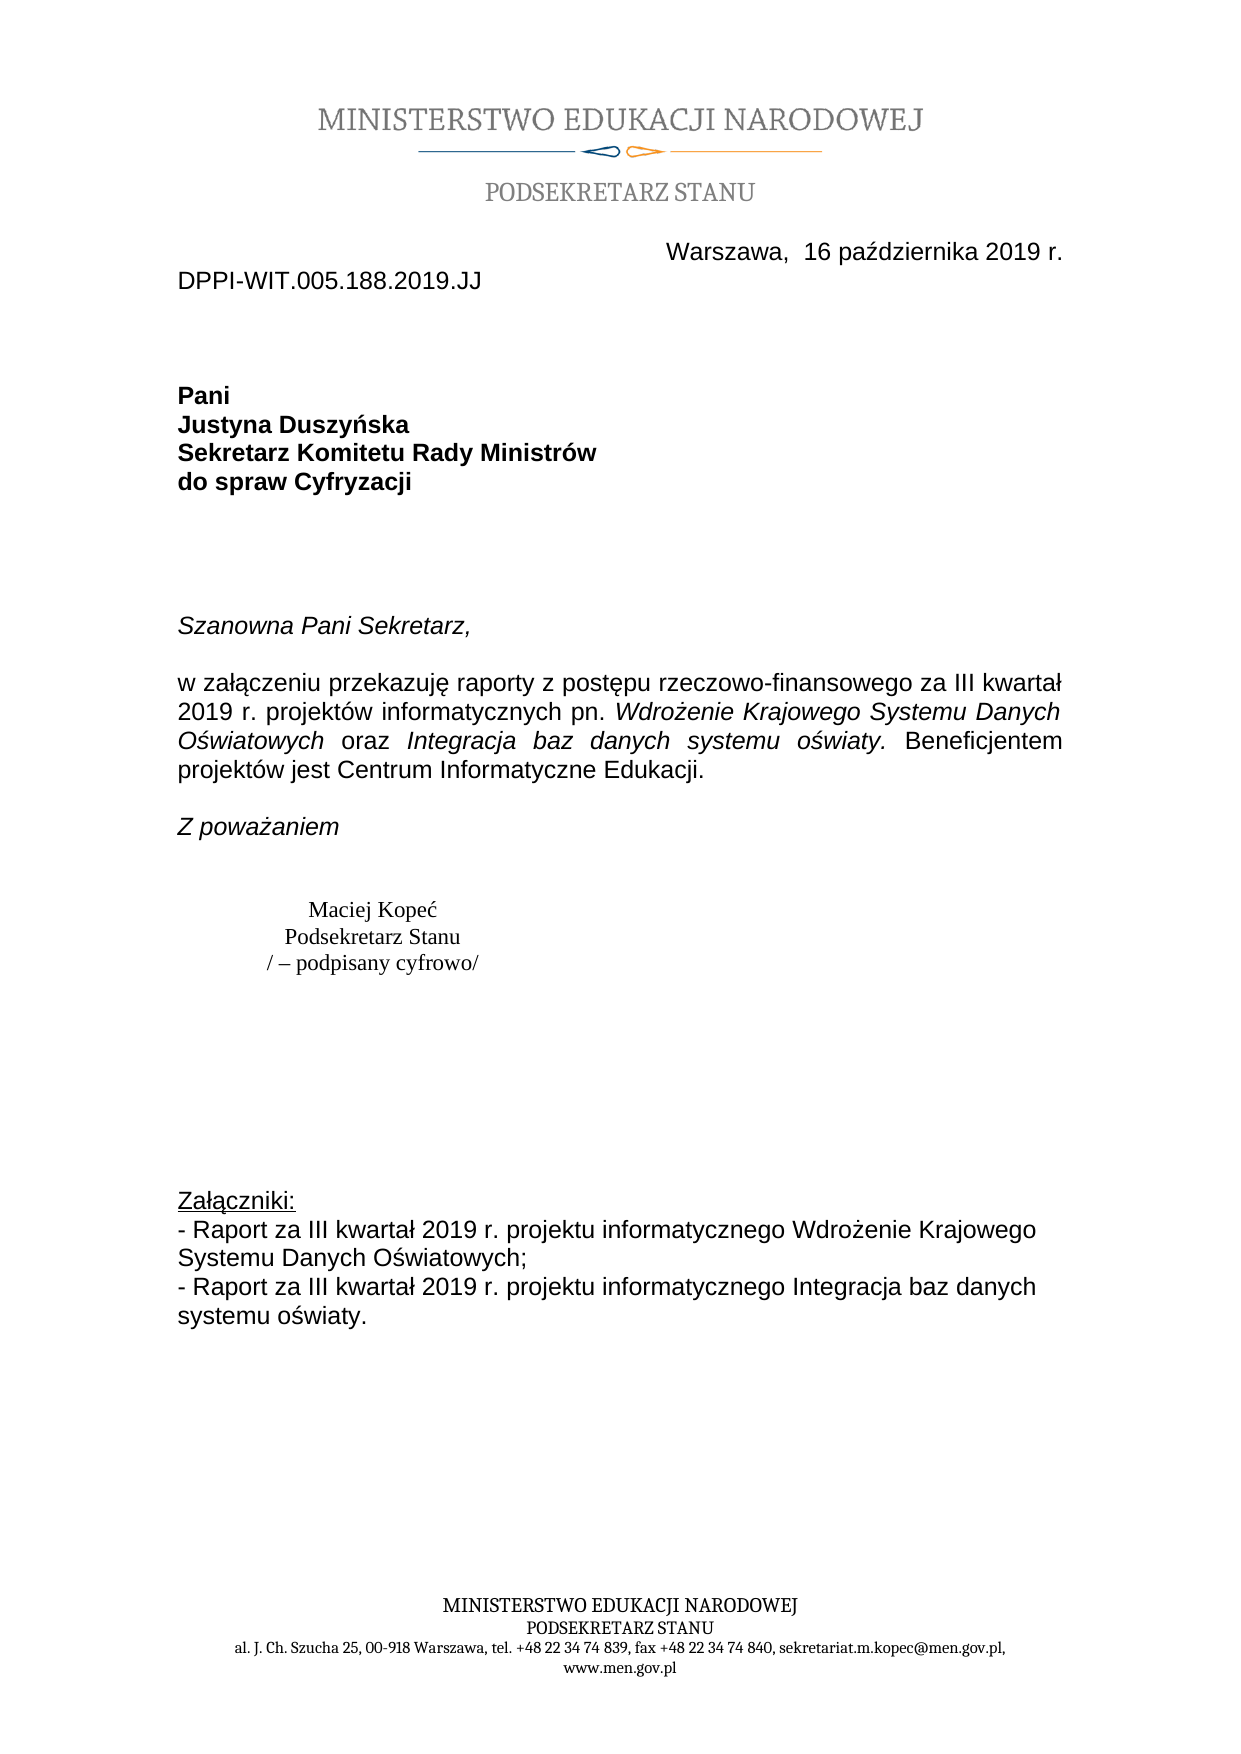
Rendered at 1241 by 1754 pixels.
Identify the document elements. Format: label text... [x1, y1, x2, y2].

text do spraw Cyfryzacji [177, 467, 1063, 496]
text w załączeniu przekazuję raporty z postępu rzeczowo-finansowego za III kwartał 2019 r. projektów informatycznych pn. Wdrożenie Krajowego Systemu Danych Oświatowych oraz Integracja baz danych systemu oświaty. Beneficjentem projektów jest Centrum Informatyczne Edukacji. [177, 668, 1063, 783]
text Pani [177, 381, 1063, 409]
text Załączniki: [177, 1186, 1063, 1214]
text Z poważaniem [177, 812, 1063, 841]
picture [178, 100, 1062, 167]
text Warszawa, 16 października 2019 r. [177, 237, 1063, 266]
text - Raport za III kwartał 2019 r. projektu informatycznego Wdrożenie Krajowego Systemu Danych Oświatowych; [177, 1214, 1063, 1272]
text Justyna Duszyńska [177, 409, 1063, 438]
text Sekretarz Komitetu Rady Ministrów [177, 438, 1063, 467]
text Szanowna Pani Sekretarz, [177, 611, 1063, 639]
text - Raport za III kwartał 2019 r. projektu informatycznego Integracja baz danych systemu oświaty. [177, 1272, 1063, 1329]
text DPPI-WIT.005.188.2019.JJ [177, 266, 1063, 294]
